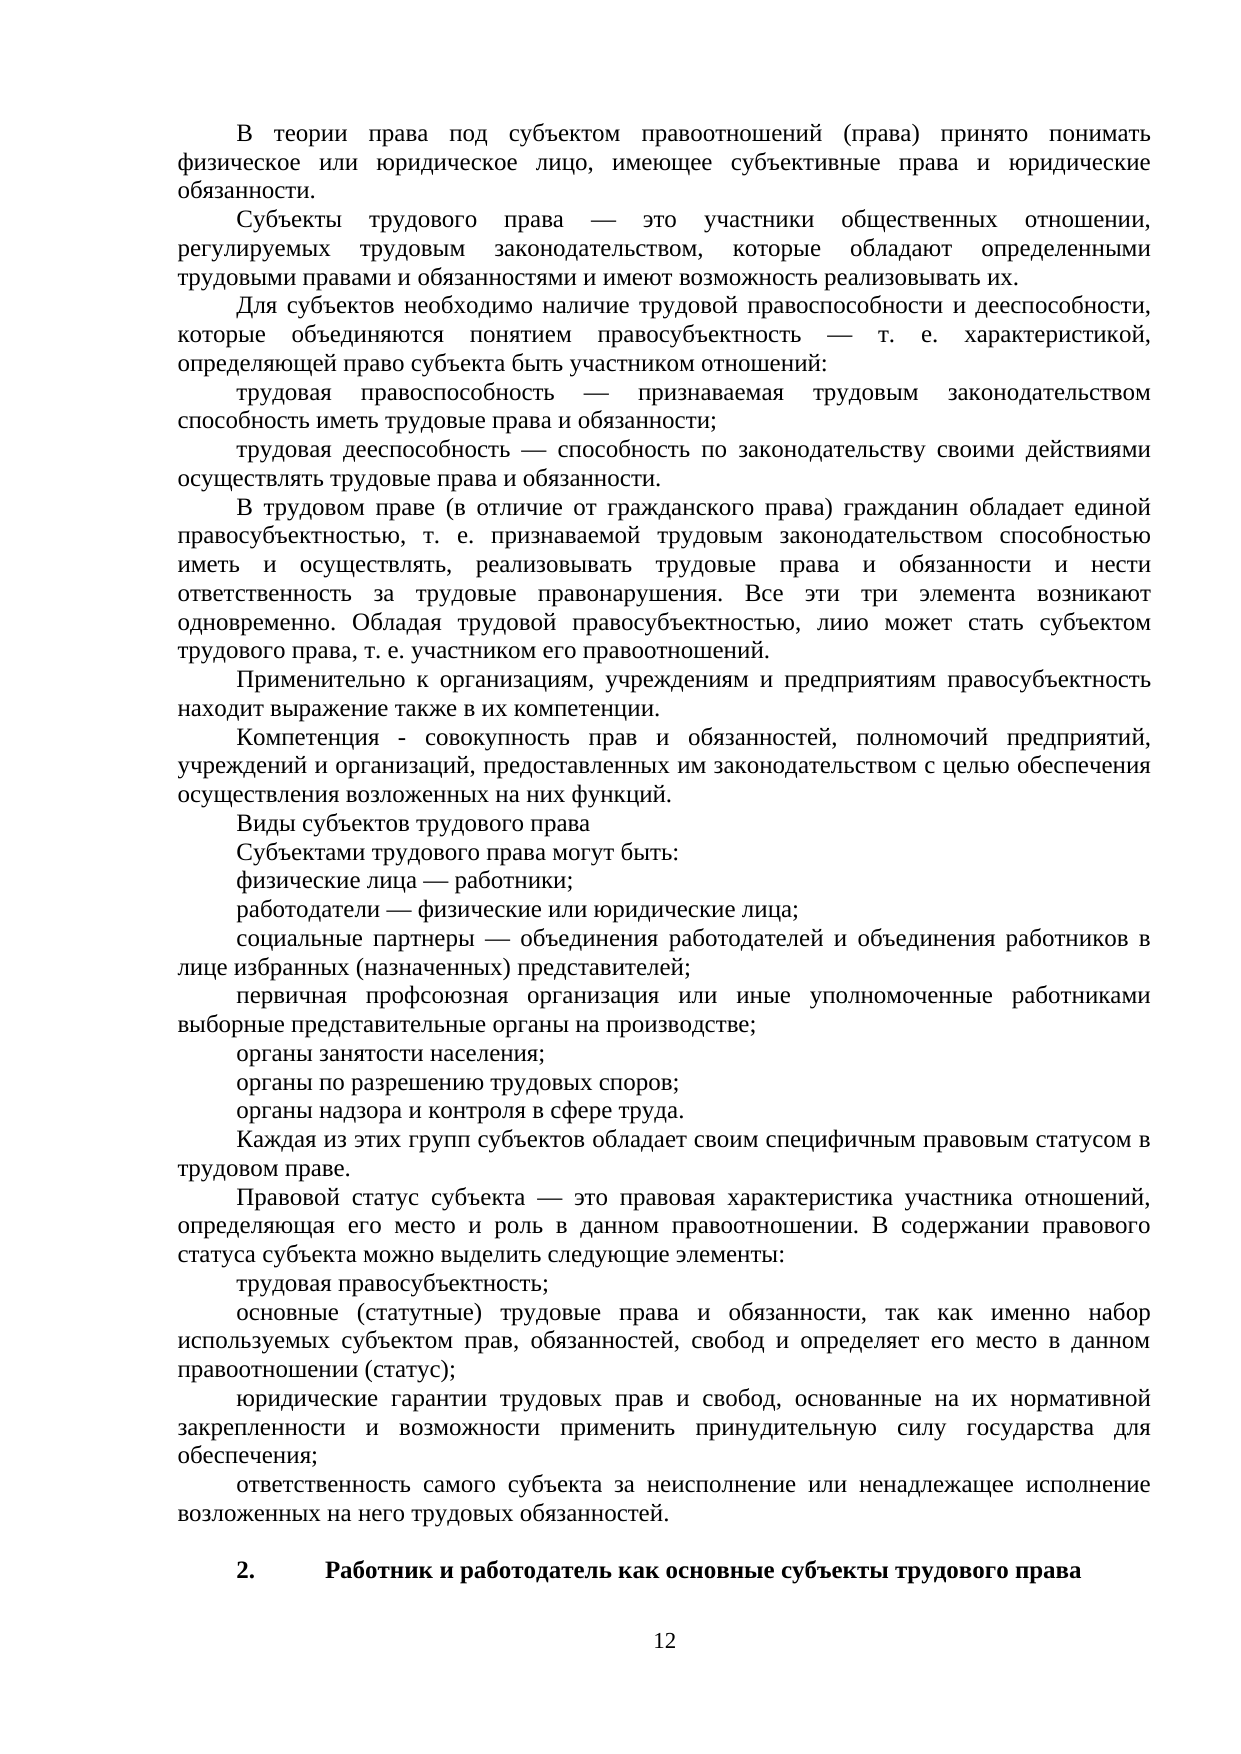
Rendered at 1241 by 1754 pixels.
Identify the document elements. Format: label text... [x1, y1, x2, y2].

text органы по разрешению трудовых споров; [177, 1067, 1152, 1096]
text Применительно к организациям, учреждениям и предприятиям правосубъектность находит выражение также в их компетенции. [177, 664, 1152, 722]
text Компетенция - совокупность прав и обязанностей, полномочий предприятий, учреждений и организаций, предоставленных им законодательством с целью обеспечения осуществления возложенных на них функций. [177, 722, 1152, 808]
text основные (статутные) трудовые права и обязанности, так как именно набор используемых субъектом прав, обязанностей, свобод и определяет его место в данном правоотношении (статус); [177, 1297, 1152, 1383]
text Каждая из этих групп субъектов обладает своим специфичным правовым статусом в трудовом праве. [177, 1124, 1152, 1182]
text трудовая правосубъектность; [177, 1268, 1152, 1297]
text трудовая дееспособность — способность по законодательству своими действиями осуществлять трудовые права и обязанности. [177, 434, 1152, 492]
text первичная профсоюзная организация или иные уполномоченные работниками выборные представительные органы на производстве; [177, 981, 1152, 1038]
text ответственность самого субъекта за неисполнение или ненадлежащее исполнение возложенных на него трудовых обязанностей. [177, 1469, 1152, 1527]
text трудовая правоспособность — признаваемая трудовым законодательством способность иметь трудовые права и обязанности; [177, 377, 1152, 434]
text Виды субъектов трудового права [177, 808, 1152, 837]
text В теории права под субъектом правоотношений (права) принято понимать физическое или юридическое лицо, имеющее субъективные права и юридические обязанности. [177, 118, 1152, 204]
text Субъекты трудового права — это участники общественных отношении, регулируемых трудовым законодательством, которые обладают определенными трудовыми правами и обязанностями и имеют возможность реализовывать их. [177, 204, 1152, 291]
text Субъектами трудового права могут быть: [177, 837, 1152, 866]
list Работник и работодатель как основные субъекты трудового права [177, 1556, 1152, 1584]
text юридические гарантии трудовых прав и свобод, основанные на их нормативной закрепленности и возможности применить принудительную силу государства для обеспечения; [177, 1383, 1152, 1469]
text физические лица — работники; [177, 866, 1152, 894]
text работодатели — физические или юридические лица; [177, 894, 1152, 923]
text В трудовом праве (в отличие от гражданского права) гражданин обладает единой правосубъектностью, т. е. признаваемой трудовым законодательством способностью иметь и осуществлять, реализовывать трудовые права и обязанности и нести ответственность за трудовые правонарушения. Все эти три элемента возникают одновременно. Обладая трудовой правосубъектностью, лиио может стать субъектом трудового права, т. е. участником его правоотношений. [177, 492, 1152, 664]
text Правовой статус субъекта — это правовая характеристика участника отношений, определяющая его место и роль в данном правоотношении. В содержании правового статуса субъекта можно выделить следующие элементы: [177, 1182, 1152, 1268]
text социальные партнеры — объединения работодателей и объединения работников в лице избранных (назначенных) представителей; [177, 923, 1152, 981]
text Для субъектов необходимо наличие трудовой правоспособности и дееспособности, которые объединяются понятием правосубъектность — т. е. характеристикой, определяющей право субъекта быть участником отношений: [177, 291, 1152, 377]
text органы надзора и контроля в сфере труда. [177, 1096, 1152, 1124]
text органы занятости населения; [177, 1038, 1152, 1067]
